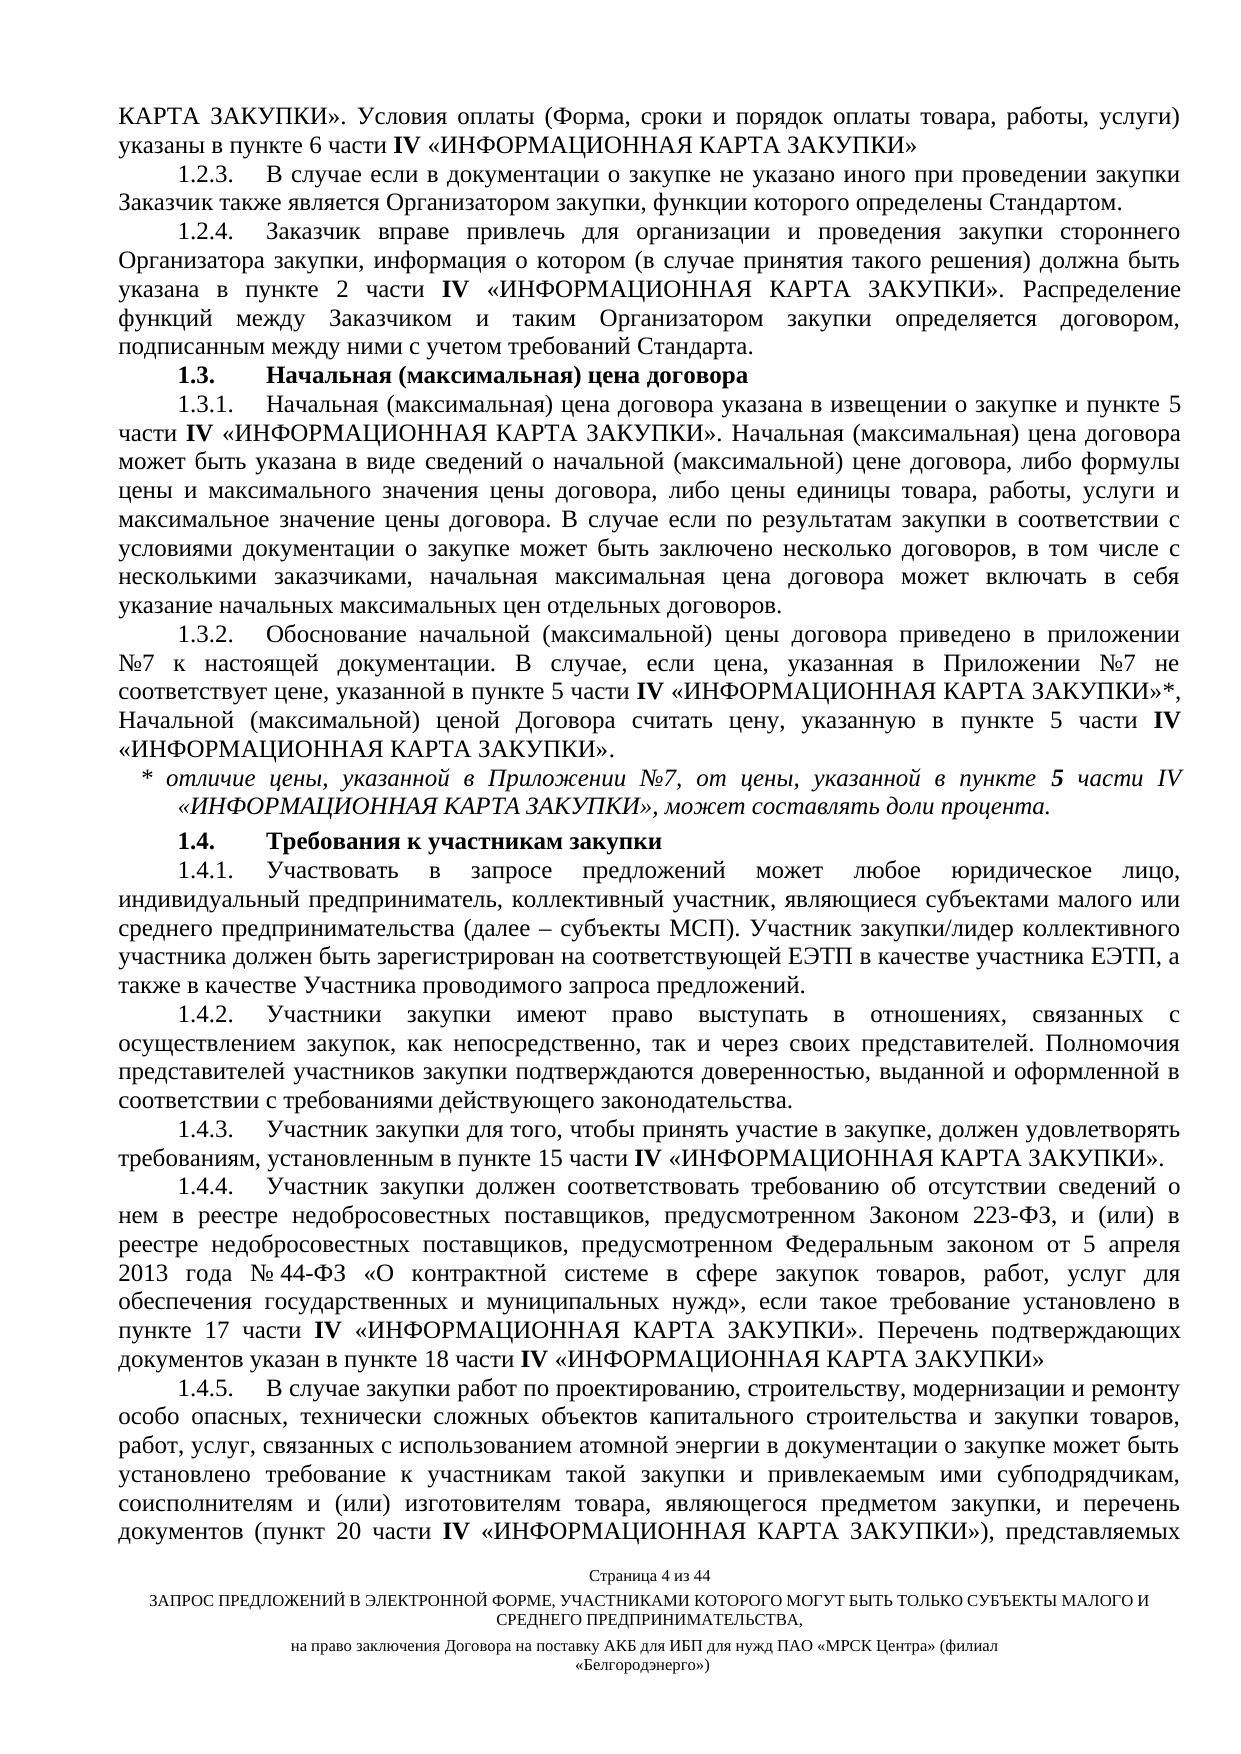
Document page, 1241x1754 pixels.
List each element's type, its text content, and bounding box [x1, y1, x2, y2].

subtitle Начальная (максимальная) цена договора указана в извещении о закупке и пункте 5 части IV «ИНФОРМАЦИОННАЯ КАРТА ЗАКУПКИ». Начальная (максимальная) цена договора может быть указана в виде сведений о начальной (максимальной) цене договора, либо формулы цены и максимального значения цены договора, либо цены единицы товара, работы, услуги и максимальное значение цены договора. В случае если по результатам закупки в соответствии с условиями документации о закупке может быть заключено несколько договоров, в том числе с несколькими заказчиками, начальная максимальная цена договора может включать в себя указание начальных максимальных цен отдельных договоров. [118, 389, 1181, 619]
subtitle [118, 1373, 1181, 1545]
subtitle Участник закупки для того, чтобы принять участие в закупке, должен удовлетворять требованиям, установленным в пункте 15 части IV «ИНФОРМАЦИОННАЯ КАРТА ЗАКУПКИ». [118, 1114, 1181, 1171]
subtitle В случае если в документации о закупке не указано иного при проведении закупки Заказчик также является Организатором закупки, функции которого определены Стандартом. [118, 159, 1181, 216]
subtitle Требования к участникам закупки [118, 826, 1181, 855]
subtitle Заказчик вправе привлечь для организации и проведения закупки стороннего Организатора закупки, информация о котором (в случае принятия такого решения) должна быть указана в пункте 2 части IV «ИНФОРМАЦИОННАЯ КАРТА ЗАКУПКИ». Распределение функций между Заказчиком и таким Организатором закупки определяется договором, подписанным между ними с учетом требований Стандарта. [118, 216, 1181, 360]
subtitle Участник закупки должен соответствовать требованию об отсутствии сведений о нем в реестре недобросовестных поставщиков, предусмотренном Законом 223-ФЗ, и (или) в реестре недобросовестных поставщиков, предусмотренном Федеральным законом от 5 апреля 2013 года № 44-ФЗ «О контрактной системе в сфере закупок товаров, работ, услуг для обеспечения государственных и муниципальных нужд», если такое требование установлено в пункте 17 части IV «ИНФОРМАЦИОННАЯ КАРТА ЗАКУПКИ». Перечень подтверждающих документов указан в пункте 18 части IV «ИНФОРМАЦИОННАЯ КАРТА ЗАКУПКИ» [118, 1171, 1181, 1373]
subtitle Начальная (максимальная) цена договора [118, 360, 1181, 389]
list * отличие цены, указанной в Приложении №7, от цены, указанной в пункте 5 части IV «ИНФОРМАЦИОННАЯ КАРТА ЗАКУПКИ», может составлять доли процента. [140, 763, 1181, 820]
subtitle Обоснование начальной (максимальной) цены договора приведено в приложении №7 к настоящей документации. В случае, если цена, указанная в Приложении №7 не соответствует цене, указанной в пункте 5 части IV «ИНФОРМАЦИОННАЯ КАРТА ЗАКУПКИ»*, Начальной (максимальной) ценой Договора считать цену, указанную в пункте 5 части IV «ИНФОРМАЦИОННАЯ КАРТА ЗАКУПКИ». [118, 619, 1181, 763]
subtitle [118, 101, 1181, 159]
subtitle Участвовать в запросе предложений может любое юридическое лицо, индивидуальный предприниматель, коллективный участник, являющиеся субъектами малого или среднего предпринимательства (далее – субъекты МСП). Участник закупки/лидер коллективного участника должен быть зарегистрирован на соответствующей ЕЭТП в качестве участника ЕЭТП, а также в качестве Участника проводимого запроса предложений. [118, 855, 1181, 999]
subtitle Участники закупки имеют право выступать в отношениях, связанных с осуществлением закупок, как непосредственно, так и через своих представителей. Полномочия представителей участников закупки подтверждаются доверенностью, выданной и оформленной в соответствии с требованиями действующего законодательства. [118, 999, 1181, 1114]
